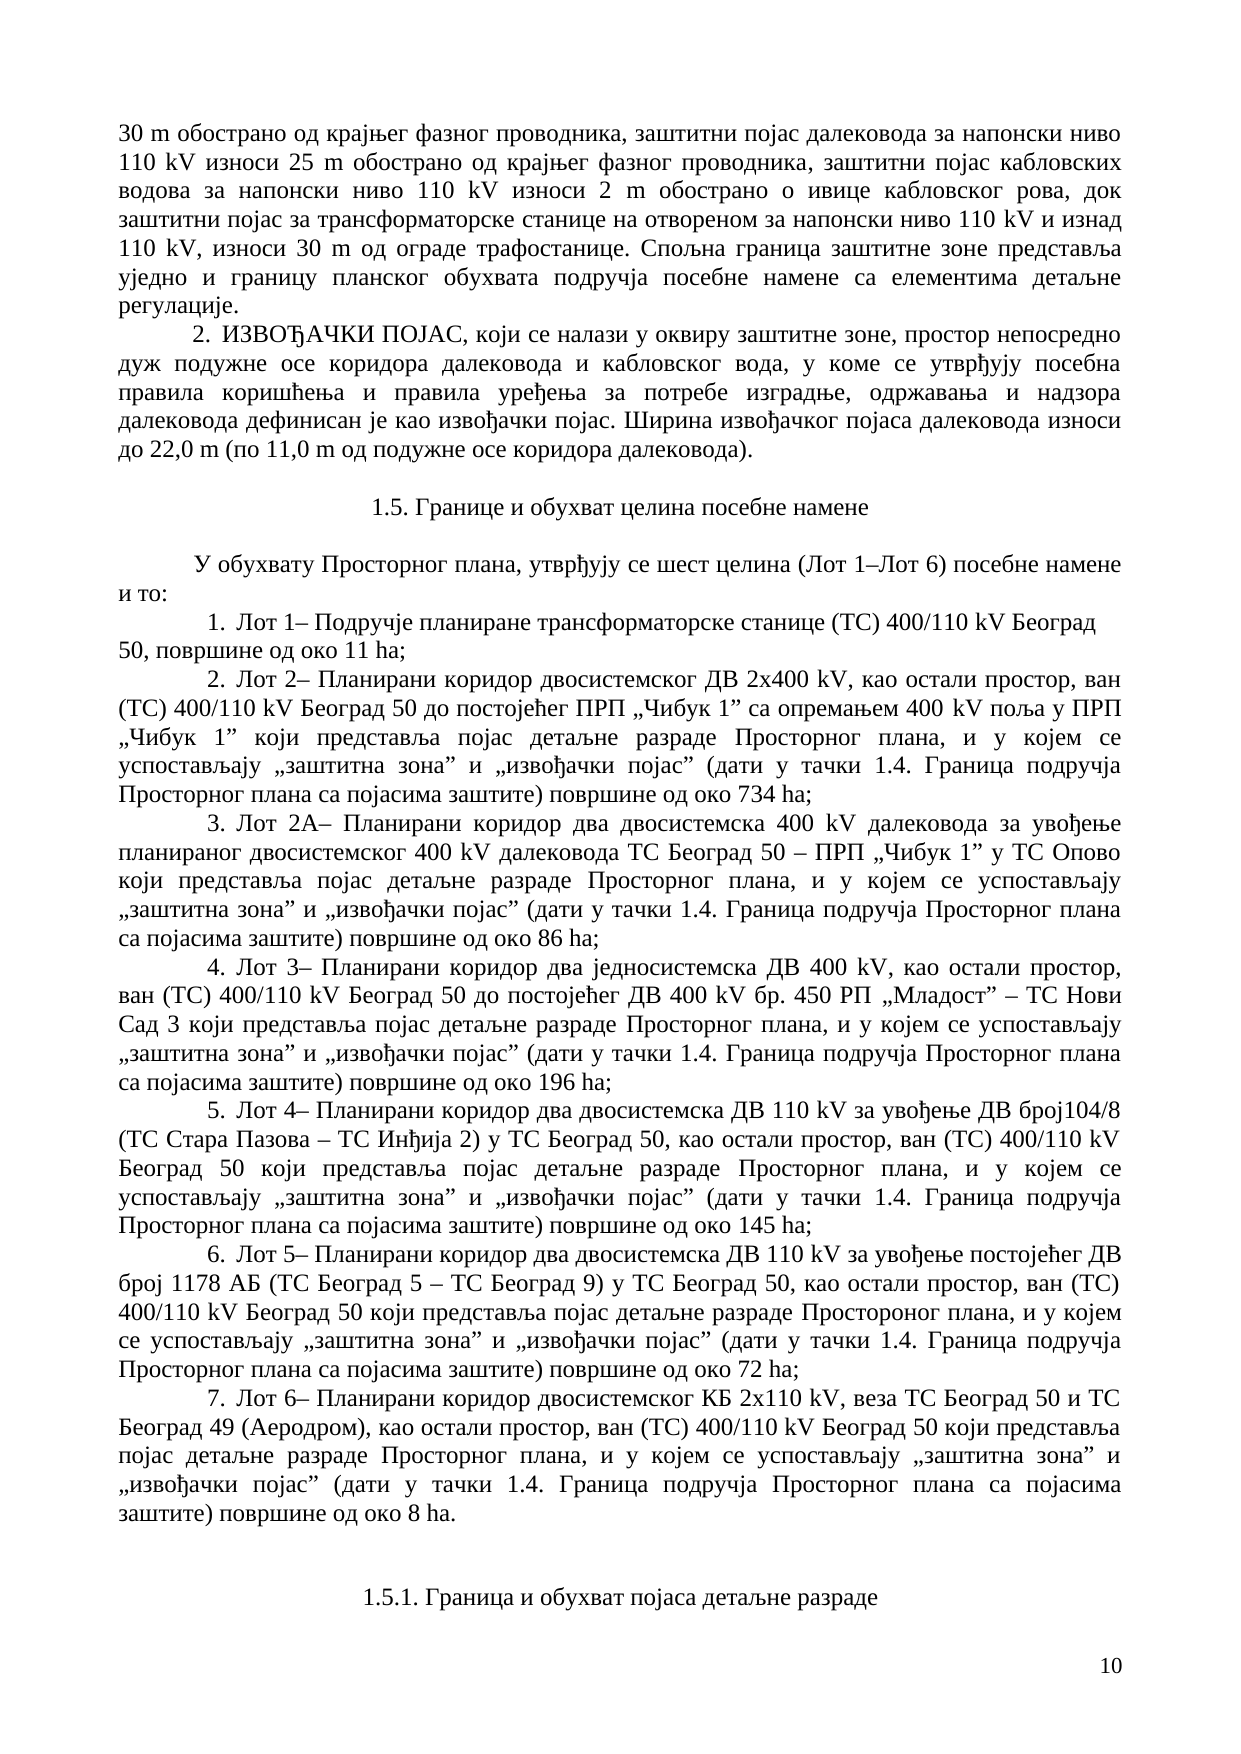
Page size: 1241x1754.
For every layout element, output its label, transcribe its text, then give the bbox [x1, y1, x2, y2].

list ИЗВОЂАЧКИ ПОЈАС, који се налази у оквиру заштитне зоне, простор непосредно дуж подужне осе коридора далековода и кабловског вода, у коме се утврђују посебна правила коришћења и правила уређења за потребе изградње, одржавања и надзора далековода дефинисан је као извођачки појас. Ширинa извођачког појаса далековода износи до 22,0 m (по 11,0 m од подужне осе коридора далековода). [118, 319, 1122, 463]
subtitle 1.5. Границе и обухват целина посебне намене [118, 492, 1122, 521]
list Лот 4– Планирани коридор два двосистемска ДВ 110 kV за увођење ДВ број104/8 (ТС Стара Пазова – ТС Инђија 2) у ТС Београд 50, као остали простор, ван (ТС) 400/110 kV Београд 50 који представља појас детаљне разраде Просторног плана, и у којем се успостављају „заштитна зона” и „извођачки појас” (дати у тачки 1.4. Граница подручја Просторног плана са појасима заштите) површине од око 145 ha; [118, 1096, 1122, 1239]
list Лот 3– Планирани коридор два једносистемска ДВ 400 kV, као остали простор, ван (ТС) 400/110 kV Београд 50 до постојећег ДВ 400 kV бр. 450 РП „Младостˮ – ТС Нови Сад 3 који представља појас детаљне разраде Просторног плана, и у којем се успостављају „заштитна зона” и „извођачки појас” (дати у тачки 1.4. Граница подручја Просторног плана са појасима заштите) површине од око 196 ha; [118, 952, 1122, 1096]
list Лот 5– Планирани коридор два двосистемска ДВ 110 kV за увођење постојећег ДВ број 1178 АБ (ТС Београд 5 – ТС Београд 9) у ТС Београд 50, као остали простор, ван (ТС) 400/110 kV Београд 50 који представља појас детаљне разраде Простороног плана, и у којем се успостављају „заштитна зона” и „извођачки појас” (дати у тачки 1.4. Граница подручја Просторног плана са појасима заштите) површине од око 72 ha; [118, 1239, 1122, 1383]
list Лот 2А– Планирани коридор два двосистемска 400 kV далековода за увођење планираног двосистемског 400 kV далековода ТС Београд 50 – ПРП „Чибук 1ˮ у ТС Опово који представља појас детаљне разраде Просторног плана, и у којем се успостављају „заштитна зона” и „извођачки појас” (дати у тачки 1.4. Граница подручја Просторног плана са појасима заштите) површине од око 86 ha; [118, 808, 1122, 952]
list Лот 1– Подручје планиранe трансформаторске станице (ТС) 400/110 kV Београд 50, површине од око 11 ha; [118, 607, 1122, 664]
text У обухвату Просторног плана, утврђују се шест целина (Лот 1–Лот 6) посебне намене и то: [118, 549, 1122, 607]
list Лот 6– Планирани коридор двосистемског КБ 2х110 kV, веза ТС Београд 50 и ТС Београд 49 (Аеродром), као остали простор, ван (ТС) 400/110 kV Београд 50 који представља појас детаљне разраде Просторног плана, и у којем се успостављају „заштитна зона” и „извођачки појас” (дати у тачки 1.4. Граница подручја Просторног плана са појасима заштите) површине од око 8 ha. [118, 1383, 1122, 1527]
subtitle 1.5.1. Граница и обухват појаса детаљне разраде [118, 1582, 1122, 1611]
list Лот 2– Планирани коридор двосистемског ДВ 2х400 kV, као остали простор, ван (ТС) 400/110 kV Београд 50 до постојећег ПРП „Чибук 1” са опремањем 400 kV поља у ПРП „Чибук 1ˮ који представља појас детаљне разраде Просторног плана, и у којем се успостављају „заштитна зона” и „извођачки појас” (дати у тачки 1.4. Граница подручја Просторног плана са појасима заштите) површине од око 734 ha; [118, 664, 1122, 808]
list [118, 118, 1122, 319]
